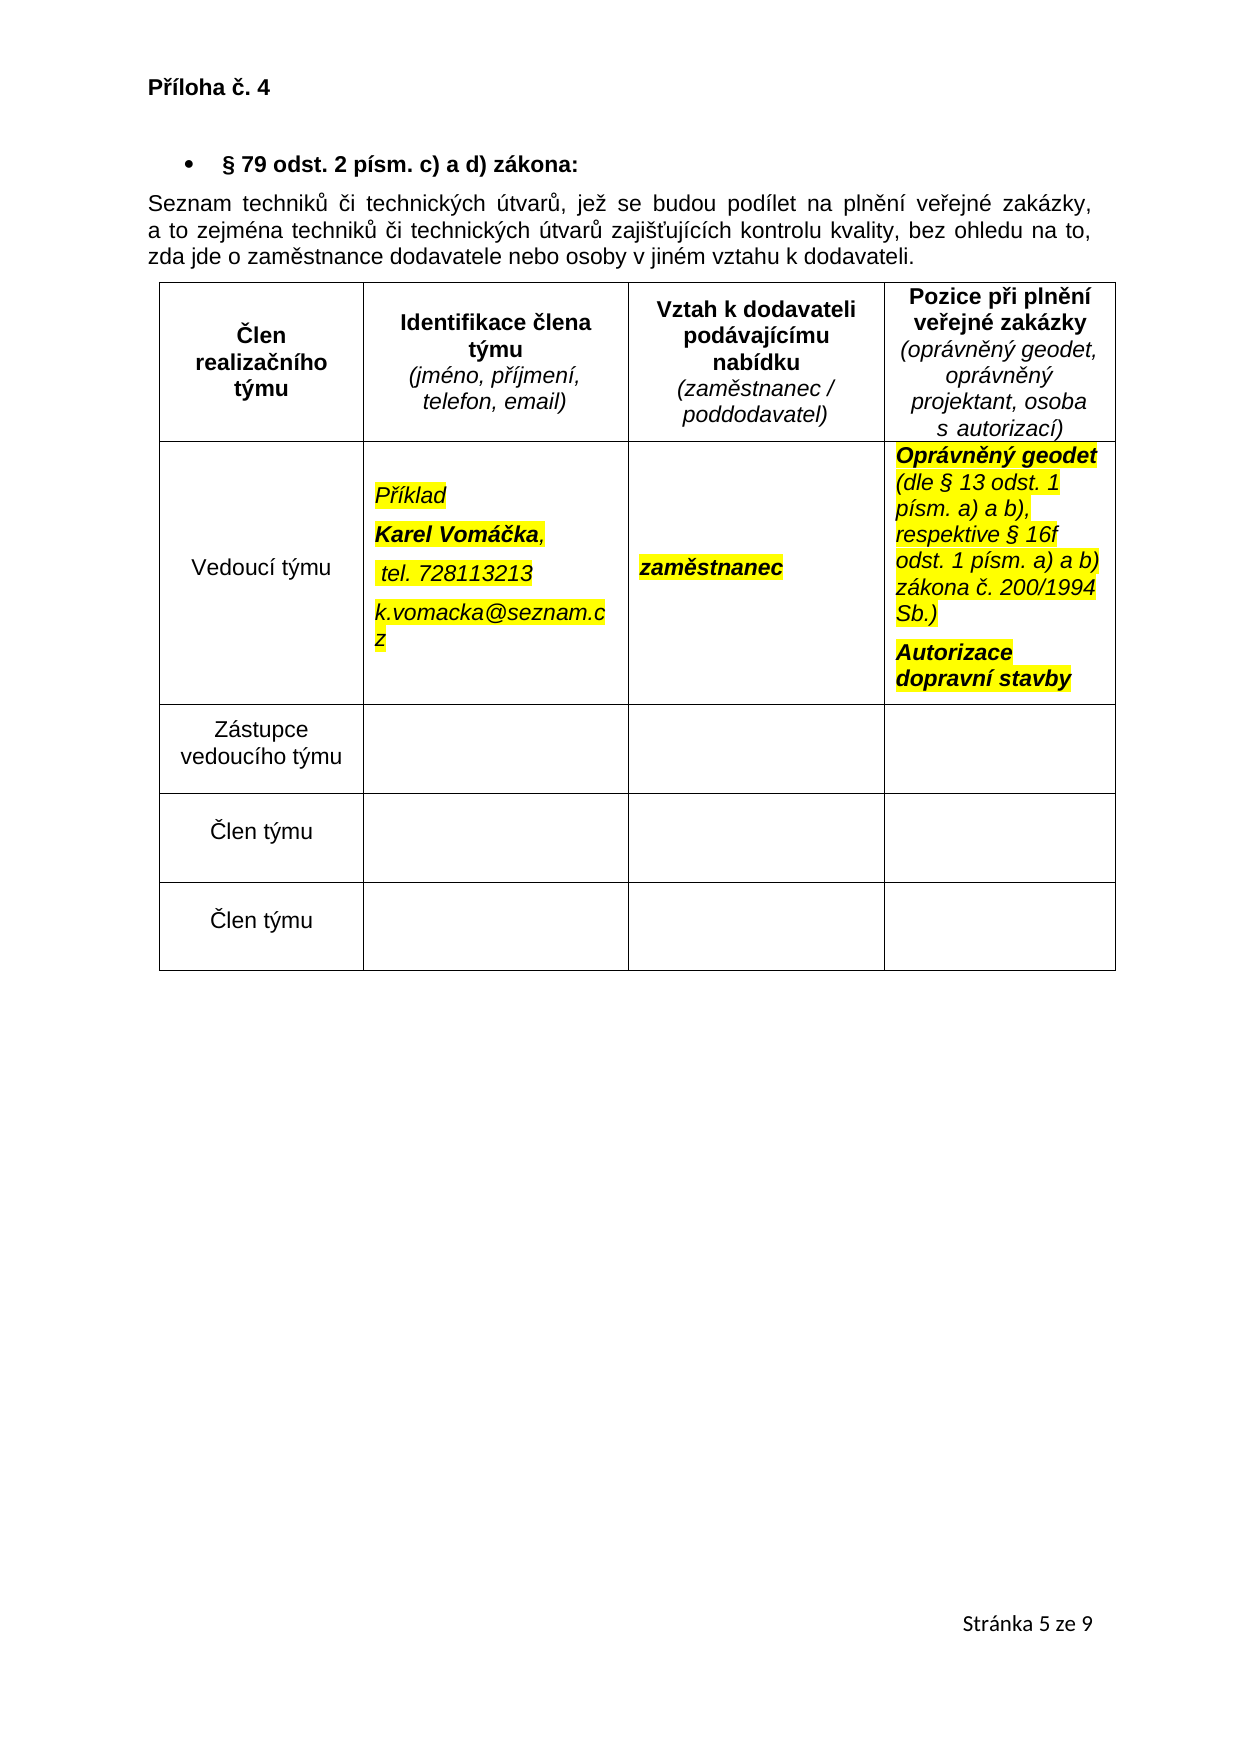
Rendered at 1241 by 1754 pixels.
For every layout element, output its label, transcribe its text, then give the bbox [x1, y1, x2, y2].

table_cell zaměstnanec [629, 442, 884, 704]
table_cell Oprávněný geodet (dle § 13 odst. 1 písm. a) a b), respektive § 16f odst. 1 písm. a) a b) zákona č. 200/1994 Sb.) Autorizace dopravní stavby [885, 442, 1115, 704]
table_cell Člen týmu [160, 883, 363, 970]
table_cell [885, 794, 1115, 882]
table_cell Člen týmu [160, 794, 363, 882]
table_cell Zástupce vedoucího týmu [160, 705, 363, 793]
table_header Člen realizačního týmu [160, 283, 363, 441]
table_cell [629, 794, 884, 882]
text § 79 odst. 2 písm. c) a d) zákona: [185, 151, 1093, 178]
text Seznam techniků či technických útvarů, jež se budou podílet na plnění veřejné zakázky, a to zejména techniků či technických útvarů zajišťujících kontrolu kvality, bez ohledu na to, zda jde o zaměstnance dodavatele nebo osoby v jiném vztahu k dodavateli. [148, 190, 1093, 269]
table_cell Vedoucí týmu [160, 442, 363, 704]
table_header Identifikace člena týmu (jméno, příjmení, telefon, email) [364, 283, 628, 441]
table_cell [364, 794, 628, 882]
table_cell [885, 705, 1115, 793]
table_cell Příklad Karel Vomáčka, tel. 728113213 k.vomacka@seznam.cz [364, 442, 628, 704]
table_header Pozice při plnění veřejné zakázky (oprávněný geodet, oprávněný projektant, osoba s autorizací) [885, 283, 1115, 441]
table_cell [364, 883, 628, 970]
table_cell [629, 705, 884, 793]
table_cell [885, 883, 1115, 970]
table_cell [364, 705, 628, 793]
table_header Vztah k dodavateli podávajícímu nabídku (zaměstnanec / poddodavatel) [629, 283, 884, 441]
table_cell [629, 883, 884, 970]
